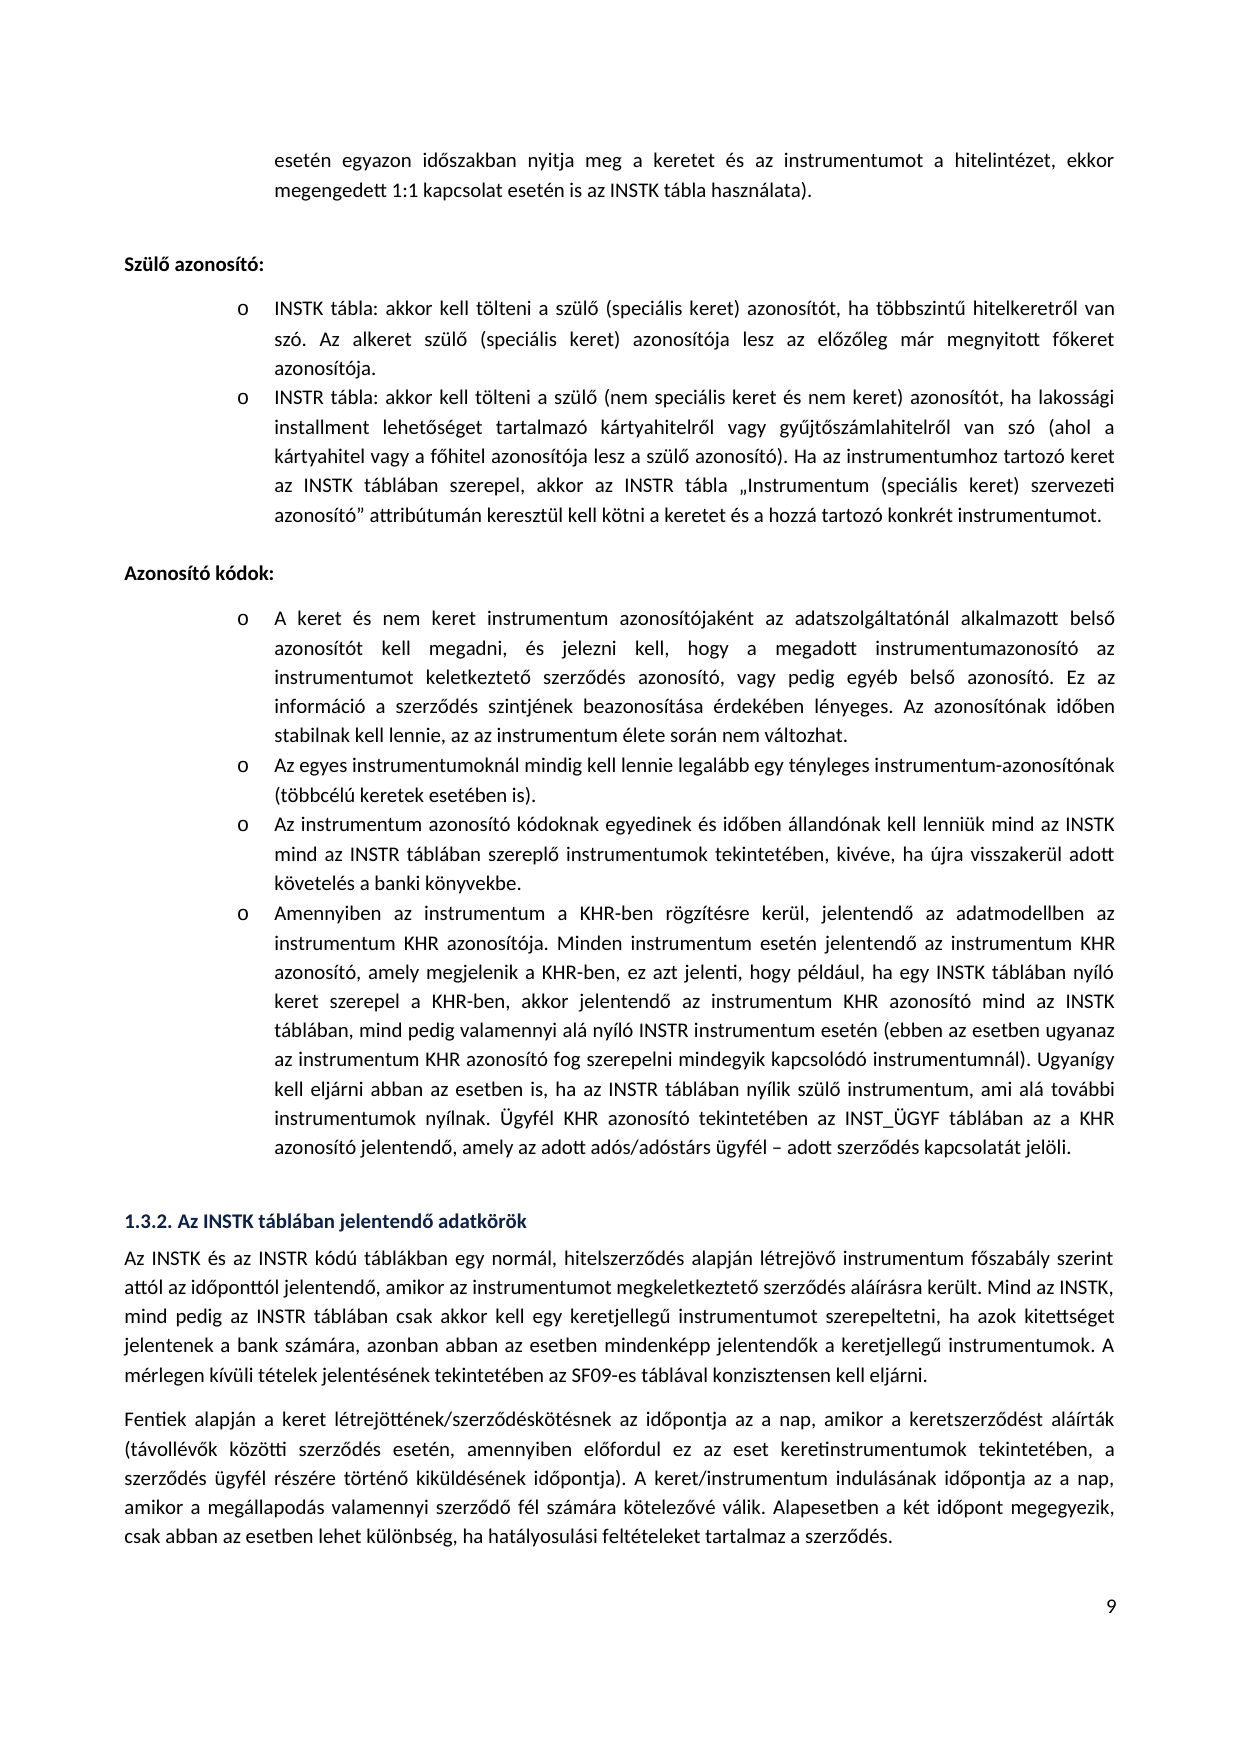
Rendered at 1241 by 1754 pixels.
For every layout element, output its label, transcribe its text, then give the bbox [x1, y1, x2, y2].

list A keret és nem keret instrumentum azonosítójaként az adatszolgáltatónál alkalmazott belső azonosítót kell megadni, és jelezni kell, hogy a megadott instrumentumazonosító az instrumentumot keletkeztető szerződés azonosító, vagy pedig egyéb belső azonosító. Ez az információ a szerződés szintjének beazonosítása érdekében lényeges. Az azonosítónak időben stabilnak kell lennie, az az instrumentum élete során nem változhat. [237, 605, 1116, 748]
text Szülő azonosító: [124, 251, 1116, 276]
text Fentiek alapján a keret létrejöttének/szerződéskötésnek az időpontja az a nap, amikor a keretszerződést aláírták (távollévők közötti szerződés esetén, amennyiben előfordul ez az eset keretinstrumentumok tekintetében, a szerződés ügyfél részére történő kiküldésének időpontja). A keret/instrumentum indulásának időpontja az a nap, amikor a megállapodás valamennyi szerződő fél számára kötelezővé válik. Alapesetben a két időpont megegyezik, csak abban az esetben lehet különbség, ha hatályosulási feltételeket tartalmaz a szerződés. [124, 1407, 1116, 1549]
text Az INSTK és az INSTR kódú táblákban egy normál, hitelszerződés alapján létrejövő instrumentum főszabály szerint attól az időponttól jelentendő, amikor az instrumentumot megkeletkeztető szerződés aláírásra került. Mind az INSTK, mind pedig az INSTR táblában csak akkor kell egy keretjellegű instrumentumot szerepeltetni, ha azok kitettséget jelentenek a bank számára, azonban abban az esetben mindenképp jelentendők a keretjellegű instrumentumok. A mérlegen kívüli tételek jelentésének tekintetében az SF09-es táblával konzisztensen kell eljárni. [124, 1245, 1116, 1387]
list INSTR tábla: akkor kell tölteni a szülő (nem speciális keret és nem keret) azonosítót, ha lakossági installment lehetőséget tartalmazó kártyahitelről vagy gyűjtőszámlahitelről van szó (ahol a kártyahitel vagy a főhitel azonosítója lesz a szülő azonosító). Ha az instrumentumhoz tartozó keret az INSTK táblában szerepel, akkor az INSTR tábla „Instrumentum (speciális keret) szervezeti azonosító” attribútumán keresztül kell kötni a keretet és a hozzá tartozó konkrét instrumentumot. [237, 384, 1116, 527]
text Azonosító kódok: [124, 560, 1116, 586]
list Az instrumentum azonosító kódoknak egyedinek és időben állandónak kell lenniük mind az INSTK mind az INSTR táblában szereplő instrumentumok tekintetében, kivéve, ha újra visszakerül adott követelés a banki könyvekbe. [237, 811, 1116, 896]
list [237, 148, 1116, 202]
subtitle Az INSTK táblában jelentendő adatkörök [124, 1208, 1116, 1233]
list Az egyes instrumentumoknál mindig kell lennie legalább egy tényleges instrumentum-azonosítónak (többcélú keretek esetében is). [237, 752, 1116, 807]
list Amennyiben az instrumentum a KHR-ben rögzítésre kerül, jelentendő az adatmodellben az instrumentum KHR azonosítója. Minden instrumentum esetén jelentendő az instrumentum KHR azonosító, amely megjelenik a KHR-ben, ez azt jelenti, hogy például, ha egy INSTK táblában nyíló keret szerepel a KHR-ben, akkor jelentendő az instrumentum KHR azonosító mind az INSTK táblában, mind pedig valamennyi alá nyíló INSTR instrumentum esetén (ebben az esetben ugyanaz az instrumentum KHR azonosító fog szerepelni mindegyik kapcsolódó instrumentumnál). Ugyanígy kell eljárni abban az esetben is, ha az INSTR táblában nyílik szülő instrumentum, ami alá további instrumentumok nyílnak. Ügyfél KHR azonosító tekintetében az INST_ÜGYF táblában az a KHR azonosító jelentendő, amely az adott adós/adóstárs ügyfél – adott szerződés kapcsolatát jelöli. [237, 900, 1116, 1159]
list INSTK tábla: akkor kell tölteni a szülő (speciális keret) azonosítót, ha többszintű hitelkeretről van szó. Az alkeret szülő (speciális keret) azonosítója lesz az előzőleg már megnyitott főkeret azonosítója. [237, 296, 1116, 380]
